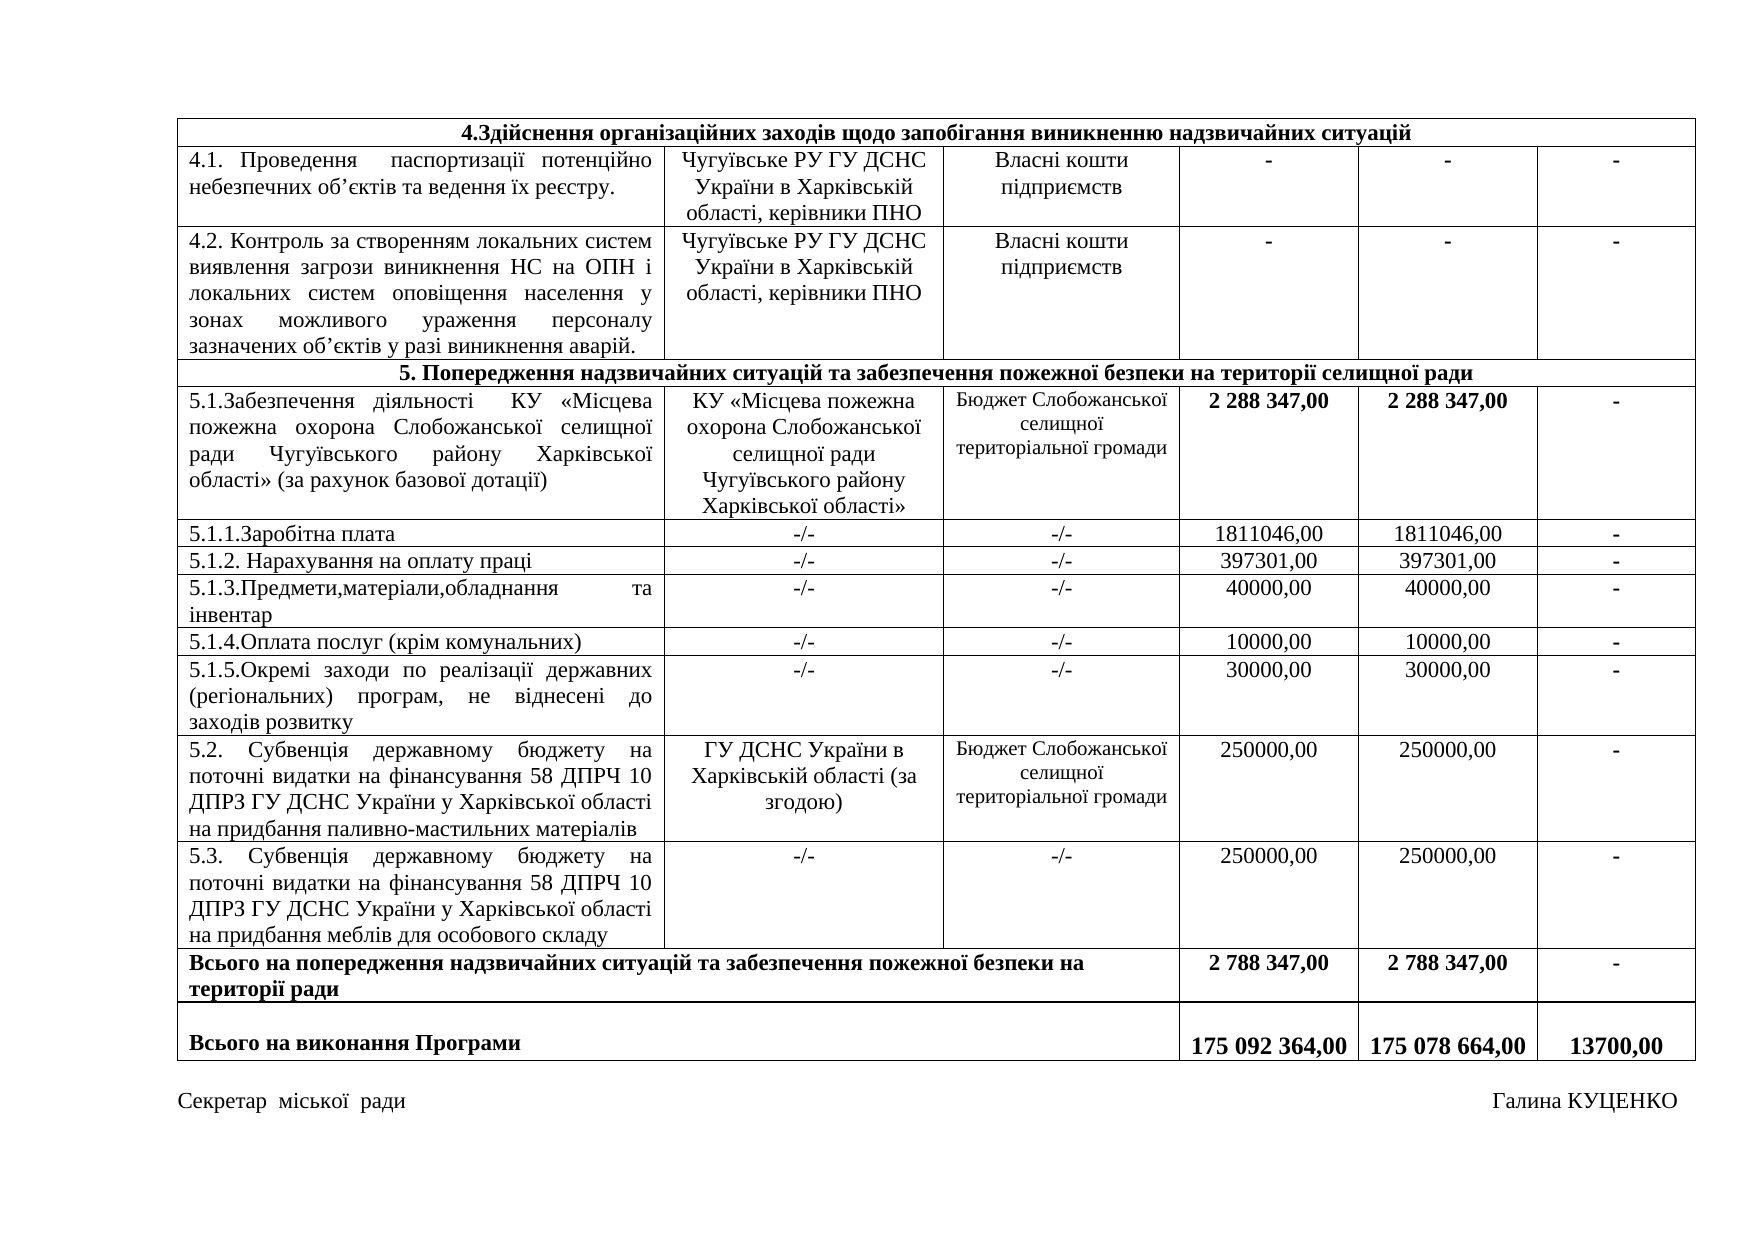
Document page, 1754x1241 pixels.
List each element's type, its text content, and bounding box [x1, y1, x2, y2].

table_cell Всього на виконання Програми [178, 1003, 1179, 1060]
table_cell - [1538, 842, 1695, 948]
table_cell 5.1.1.Заробітна плата [178, 520, 664, 546]
table_cell Чугуївське РУ ГУ ДСНС України в Харківській області, керівники ПНО [665, 227, 943, 358]
table_cell -/- [944, 842, 1179, 948]
table_cell -/- [665, 575, 943, 627]
table_cell 30000,00 [1359, 656, 1537, 735]
table_cell 10000,00 [1180, 628, 1358, 654]
table_cell 5.1.3.Предмети,матеріали,обладнання та інвентар [178, 575, 664, 627]
table_cell КУ «Місцева пожежна охорона Слобожанської селищної ради Чугуївського району Харківської області» [665, 387, 943, 519]
table_cell 2 788 347,00 [1359, 949, 1537, 1001]
table_cell 1811046,00 [1359, 520, 1537, 546]
table_cell Чугуївське РУ ГУ ДСНС України в Харківській області, керівники ПНО [665, 147, 943, 226]
table_cell 2 288 347,00 [1180, 387, 1358, 519]
table_cell 5.3. Субвенція державному бюджету на поточні видатки на фінансування 58 ДПРЧ 10 ДПРЗ ГУ ДСНС України у Харківської області на придбання меблів для особового складу [178, 842, 664, 948]
table_cell 10000,00 [1359, 628, 1537, 654]
table_cell -/- [944, 628, 1179, 654]
table_cell 250000,00 [1180, 736, 1358, 841]
table_cell - [1538, 736, 1695, 841]
table_cell 5.1.2. Нарахування на оплату праці [178, 547, 664, 573]
table_cell - [1359, 227, 1537, 358]
table_cell 5. Попередження надзвичайних ситуацій та забезпечення пожежної безпеки на території селищної ради [178, 360, 1695, 386]
table_cell 4.2. Контроль за створенням локальних систем виявлення загрози виникнення НС на ОПН і локальних систем оповіщення населення у зонах можливого ураження персоналу зазначених об’єктів у разі виникнення аварій. [178, 227, 664, 358]
table_cell Власні кошти підприємств [944, 147, 1179, 226]
table_cell 175 092 364,00 [1180, 1003, 1358, 1060]
table_cell -/- [665, 656, 943, 735]
table_cell 397301,00 [1180, 547, 1358, 573]
table_cell 2 788 347,00 [1180, 949, 1358, 1001]
table_cell - [1538, 387, 1695, 519]
table_cell 5.1.4.Оплата послуг (крім комунальних) [178, 628, 664, 654]
table_cell -/- [944, 575, 1179, 627]
table_cell -/- [944, 656, 1179, 735]
table_cell 397301,00 [1359, 547, 1537, 573]
table_cell - [1538, 949, 1695, 1001]
table_cell - [1538, 628, 1695, 654]
table_cell -/- [665, 628, 943, 654]
table_cell - [1538, 656, 1695, 735]
table_cell -/- [665, 520, 943, 546]
table_cell - [1538, 147, 1695, 226]
table_cell 5.1.Забезпечення діяльності КУ «Місцева пожежна охорона Слобожанської селищної ради Чугуївського району Харківської області» (за рахунок базової дотації) [178, 387, 664, 519]
text Секретар міської ради Галина КУЦЕНКО [177, 1087, 1695, 1114]
table_cell -/- [665, 547, 943, 573]
table_cell - [1538, 520, 1695, 546]
table_cell 40000,00 [1180, 575, 1358, 627]
table_cell -/- [944, 547, 1179, 573]
table_cell - [1538, 227, 1695, 358]
table_cell 1811046,00 [1180, 520, 1358, 546]
table_cell - [1180, 227, 1358, 358]
table_cell 2 288 347,00 [1359, 387, 1537, 519]
table_cell -/- [944, 520, 1179, 546]
table_cell 5.1.5.Окремі заходи по реалізації державних (регіональних) програм, не віднесені до заходів розвитку [178, 656, 664, 735]
table_cell - [1538, 575, 1695, 627]
table_cell -/- [665, 842, 943, 948]
table_cell 175 078 664,00 [1359, 1003, 1537, 1060]
table_cell - [1180, 147, 1358, 226]
table_cell Власні кошти підприємств [944, 227, 1179, 358]
table_cell ГУ ДСНС України в Харківській області (за згодою) [665, 736, 943, 841]
table_cell - [1359, 147, 1537, 226]
table_cell - [1538, 547, 1695, 573]
table_cell 250000,00 [1359, 842, 1537, 948]
table_cell 40000,00 [1359, 575, 1537, 627]
table_cell 4.Здійснення організаційних заходів щодо запобігання виникненню надзвичайних ситуацій [178, 119, 1695, 146]
table_cell 13700,00 [1538, 1003, 1695, 1060]
table_cell 250000,00 [1180, 842, 1358, 948]
table_cell 250000,00 [1359, 736, 1537, 841]
table_cell Бюджет Слобожанської селищної територіальної громади [944, 387, 1179, 519]
table_cell 4.1. Проведення паспортизації потенційно небезпечних об’єктів та ведення їх реєстру. [178, 147, 664, 226]
table_cell Бюджет Слобожанської селищної територіальної громади [944, 736, 1179, 841]
table_cell Всього на попередження надзвичайних ситуацій та забезпечення пожежної безпеки на території ради [178, 949, 1179, 1001]
table_cell 30000,00 [1180, 656, 1358, 735]
table_cell 5.2. Субвенція державному бюджету на поточні видатки на фінансування 58 ДПРЧ 10 ДПРЗ ГУ ДСНС України у Харківської області на придбання паливно-мастильних матеріалів [178, 736, 664, 841]
